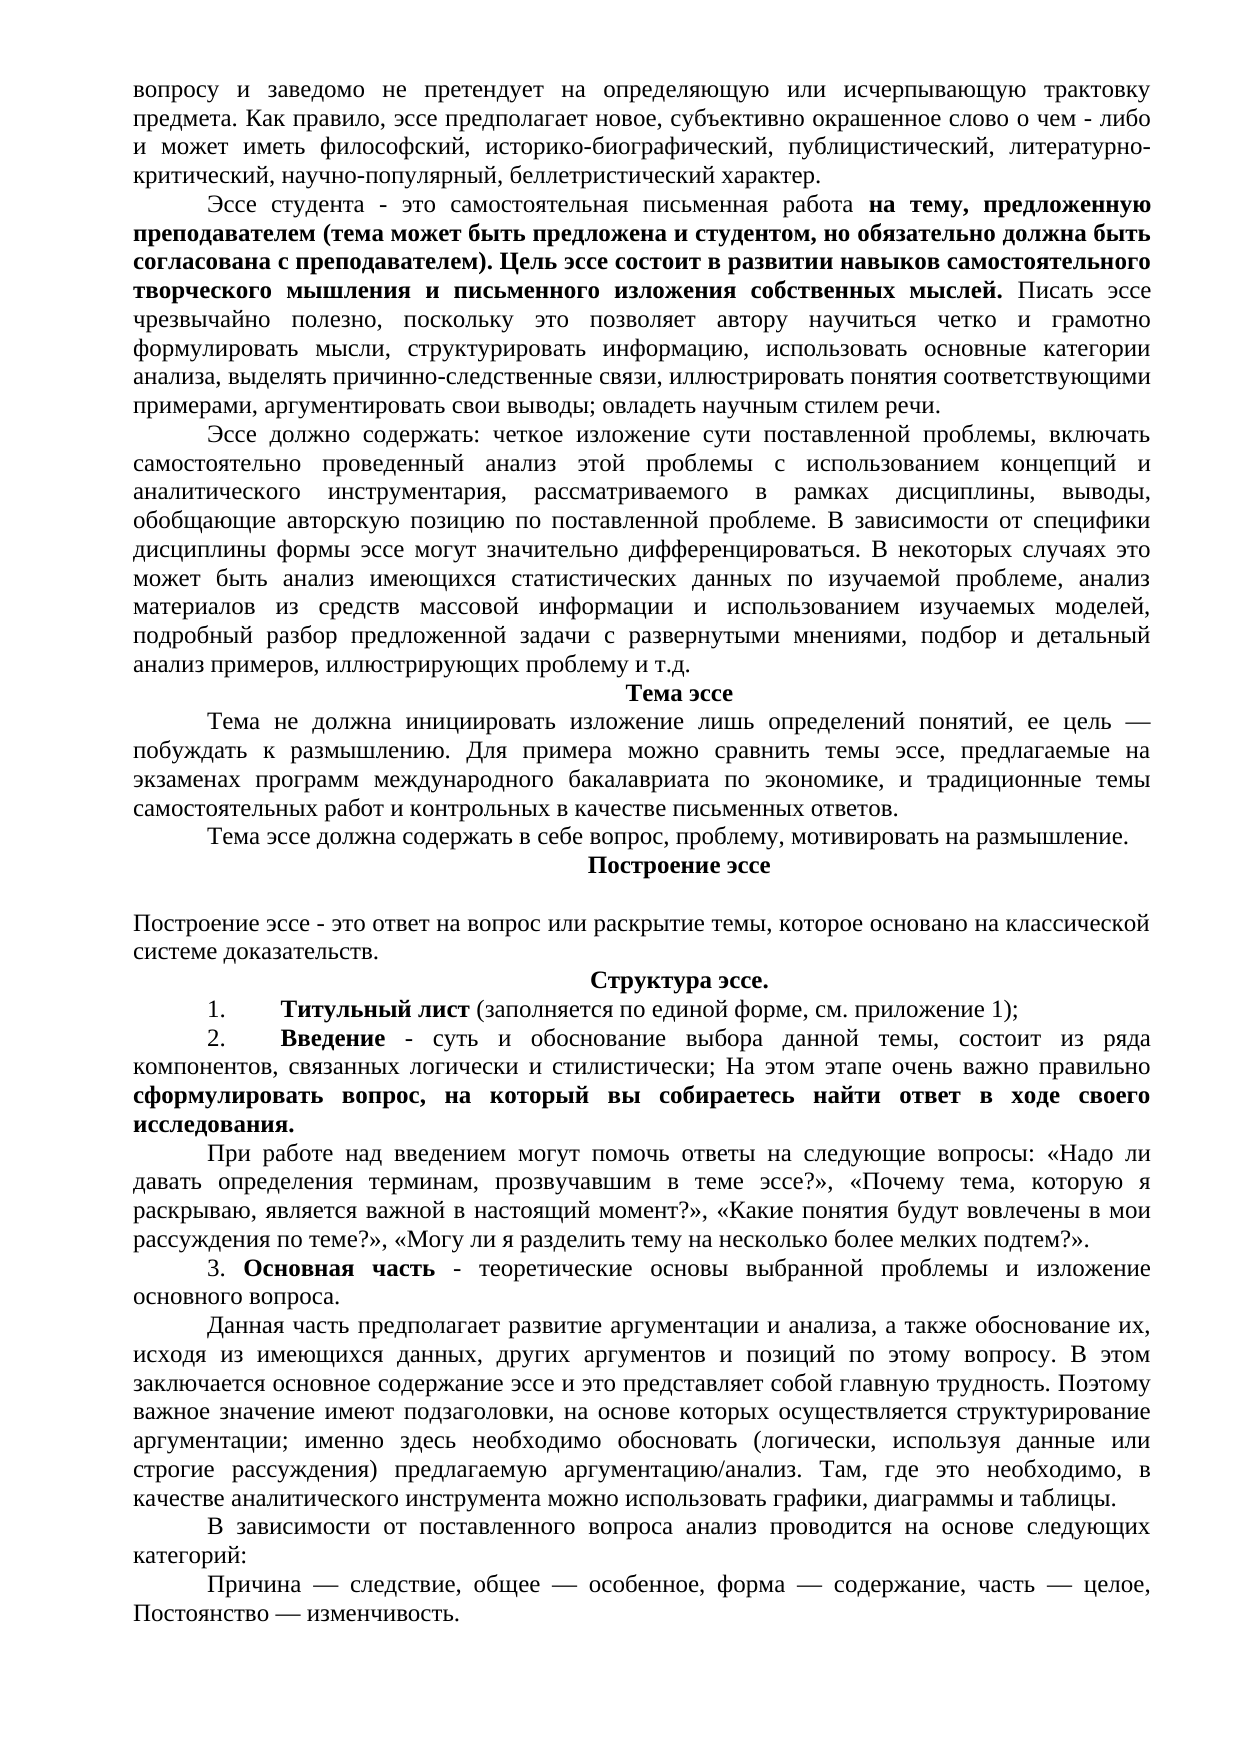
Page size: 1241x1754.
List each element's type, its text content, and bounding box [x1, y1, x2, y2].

text Тема не должна инициировать изложение лишь определений понятий, ее цель — побуждать к размышлению. Для примера можно сравнить темы эссе, предлагаемые на экзаменах программ международного бакалавриата по экономике, и традиционные темы самостоятельных работ и контрольных в качестве письменных ответов. [133, 706, 1152, 821]
text В зависимости от поставленного вопроса анализ проводится на основе следующих категорий: [133, 1511, 1152, 1569]
text Эссе студента - это самостоятельная письменная работа на тему, предложенную преподавателем (тема может быть предложена и студентом, но обязательно должна быть согласована с преподавателем). Цель эссе состоит в развитии навыков самостоятельного творческого мышления и письменного изложения собственных мыслей. Писать эссе чрезвычайно полезно, поскольку это позволяет автору научиться четко и грамотно формулировать мысли, структурировать информацию, использовать основные категории анализа, выделять причинно-следственные связи, иллюстрировать понятия соответствующими примерами, аргументировать свои выводы; овладеть научным стилем речи. [133, 189, 1152, 419]
text 3. Основная часть - теоретические основы выбранной проблемы и изложение основного вопроса. [133, 1253, 1152, 1310]
text Тема эссе должна содержать в себе вопрос, проблему, мотивировать на размышление. [133, 821, 1152, 850]
text Структура эссе. [133, 965, 1152, 994]
text При работе над введением могут помочь ответы на следующие вопросы: «Надо ли давать определения терминам, прозвучавшим в теме эссе?», «Почему тема, которую я раскрываю, является важной в настоящий момент?», «Какие понятия будут вовлечены в мои рассуждения по теме?», «Могу ли я разделить тему на несколько более мелких подтем?». [133, 1138, 1152, 1253]
text Построение эссе [133, 850, 1152, 879]
text Данная часть предполагает развитие аргументации и анализа, а также обоснование их, исходя из имеющихся данных, других аргументов и позиций по этому вопросу. В этом заключается основное содержание эссе и это представляет собой главную трудность. Поэтому важное значение имеют подзаголовки, на основе которых осуществляется структурирование аргументации; именно здесь необходимо обосновать (логически, используя данные или строгие рассуждения) предлагаемую аргументацию/анализ. Там, где это необходимо, в качестве аналитического инструмента можно использовать графики, диаграммы и таблицы. [133, 1310, 1152, 1511]
list Титульный лист (заполняется по единой форме, см. приложение 1); [133, 994, 1152, 1023]
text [133, 74, 1152, 189]
list Введение - суть и обоснование выбора данной темы, состоит из ряда компонентов, связанных логически и стилистически; На этом этапе очень важно правильно сформулировать вопрос, на который вы собираетесь найти ответ в ходе своего исследования. [133, 1023, 1152, 1138]
text Построение эссе - это ответ на вопрос или раскрытие темы, которое основано на классической системе доказательств. [133, 879, 1152, 965]
text Причина — следствие, общее — особенное, форма — содержание, часть — целое, Постоянство — изменчивость. [133, 1569, 1152, 1626]
text Эссе должно содержать: четкое изложение сути поставленной проблемы, включать самостоятельно проведенный анализ этой проблемы с использованием концепций и аналитического инструментария, рассматриваемого в рамках дисциплины, выводы, обобщающие авторскую позицию по поставленной проблеме. В зависимости от специфики дисциплины формы эссе могут значительно дифференцироваться. В некоторых случаях это может быть анализ имеющихся статистических данных по изучаемой проблеме, анализ материалов из средств массовой информации и использованием изучаемых моделей, подробный разбор предложенной задачи с развернутыми мнениями, подбор и детальный анализ примеров, иллюстрирующих проблему и т.д. [133, 419, 1152, 678]
text Тема эссе [133, 678, 1152, 706]
